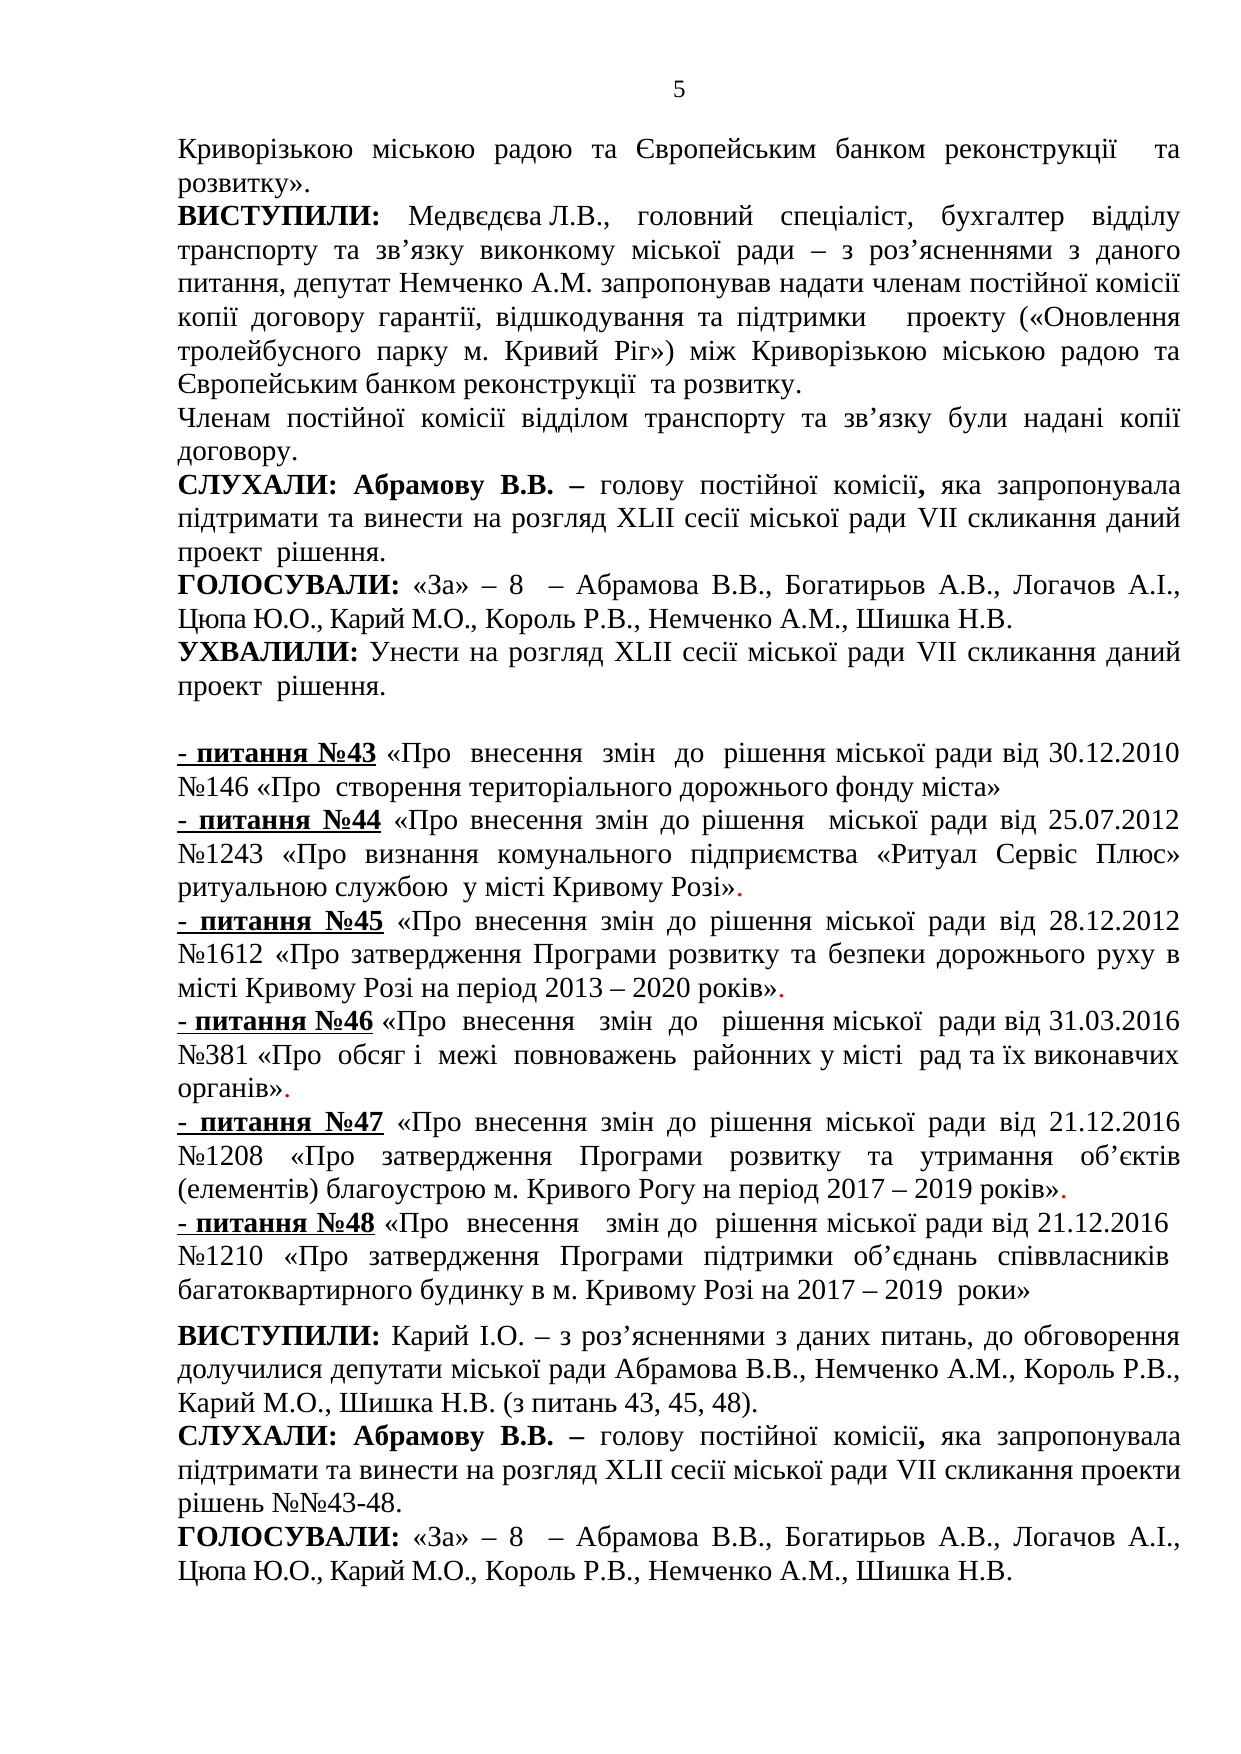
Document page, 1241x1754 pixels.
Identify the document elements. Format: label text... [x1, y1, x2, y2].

table_header - питання №48 «Про внесення змін до рішення міської ради від 21.12.2016 №1210 «Про затвердження Програми підтримки об’єднань співвласників багатоквартирного будинку в м. Кривому Розі на 2017 – 2019 роки» [166, 1205, 1181, 1318]
text - питання №47 «Про внесення змін до рішення міської ради від 21.12.2016 №1208 «Про затвердження Програми розвитку та утримання об’єктів (елементів) благоустрою м. Кривого Рогу на період 2017 – 2019 років». [177, 1104, 1181, 1205]
text Голосували: «За» – 8 – Абрамова В.В., Богатирьов А.В., Логачов А.І., Цюпа Ю.О., Карий М.О., Король Р.В., Немченко А.М., Шишка Н.В. [177, 1519, 1181, 1586]
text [177, 131, 1181, 198]
text УХВАЛИЛИ: Унести на розгляд XLІІ сесії міської ради VII скликання даний проект рішення. [177, 634, 1181, 702]
text - питання №46 «Про внесення змін до рішення міської ради від 31.03.2016 №381 «Про обсяг і межі повноважень районних у місті рад та їх виконавчих органів». [177, 1003, 1181, 1104]
text СЛУХАЛИ: Абрамову В.В. – голову постійної комісії, яка запропонувала підтримати та винести на розгляд XLІІ сесії міської ради VII скликання проекти рішень №№43-48. [177, 1418, 1181, 1519]
text - питання №43 «Про внесення змін до рішення міської ради від 30.12.2010 №146 «Про створення територіального дорожнього фонду міста» [177, 735, 1181, 802]
text ВиступилИ: Медвєдєва Л.В., головний спеціаліст, бухгалтер відділу транспорту та зв’язку виконкому міської ради – з роз’ясненнями з даного питання, депутат Немченко А.М. запропонував надати членам постійної комісії копії договору гарантії, відшкодування та підтримки проекту («Оновлення тролейбусного парку м. Кривий Ріг») між Криворізькою міською радою та Європейським банком реконструкції та розвитку. [177, 198, 1181, 400]
text ВИСТУПИЛИ: Карий І.О. – з роз’ясненнями з даних питань, до обговорення долучилися депутати міської ради Абрамова В.В., Немченко А.М., Король Р.В., Карий М.О., Шишка Н.В. (з питань 43, 45, 48). [177, 1318, 1181, 1418]
text Голосували: «За» – 8 – Абрамова В.В., Богатирьов А.В., Логачов А.І., Цюпа Ю.О., Карий М.О., Король Р.В., Немченко А.М., Шишка Н.В. [177, 567, 1181, 634]
text - питання №45 «Про внесення змін до рішення міської ради від 28.12.2012 №1612 «Про затвердження Програми розвитку та безпеки дорожнього руху в місті Кривому Розі на період 2013 – 2020 років». [177, 903, 1181, 1003]
text Членам постійної комісії відділом транспорту та зв’язку були надані копії договору. [177, 400, 1181, 467]
text - питання №44 «Про внесення змін до рішення міської ради від 25.07.2012 №1243 «Про визнання комунального підприємства «Ритуал Сервіс Плюс» ритуальною службою у місті Кривому Розі». [177, 802, 1181, 903]
